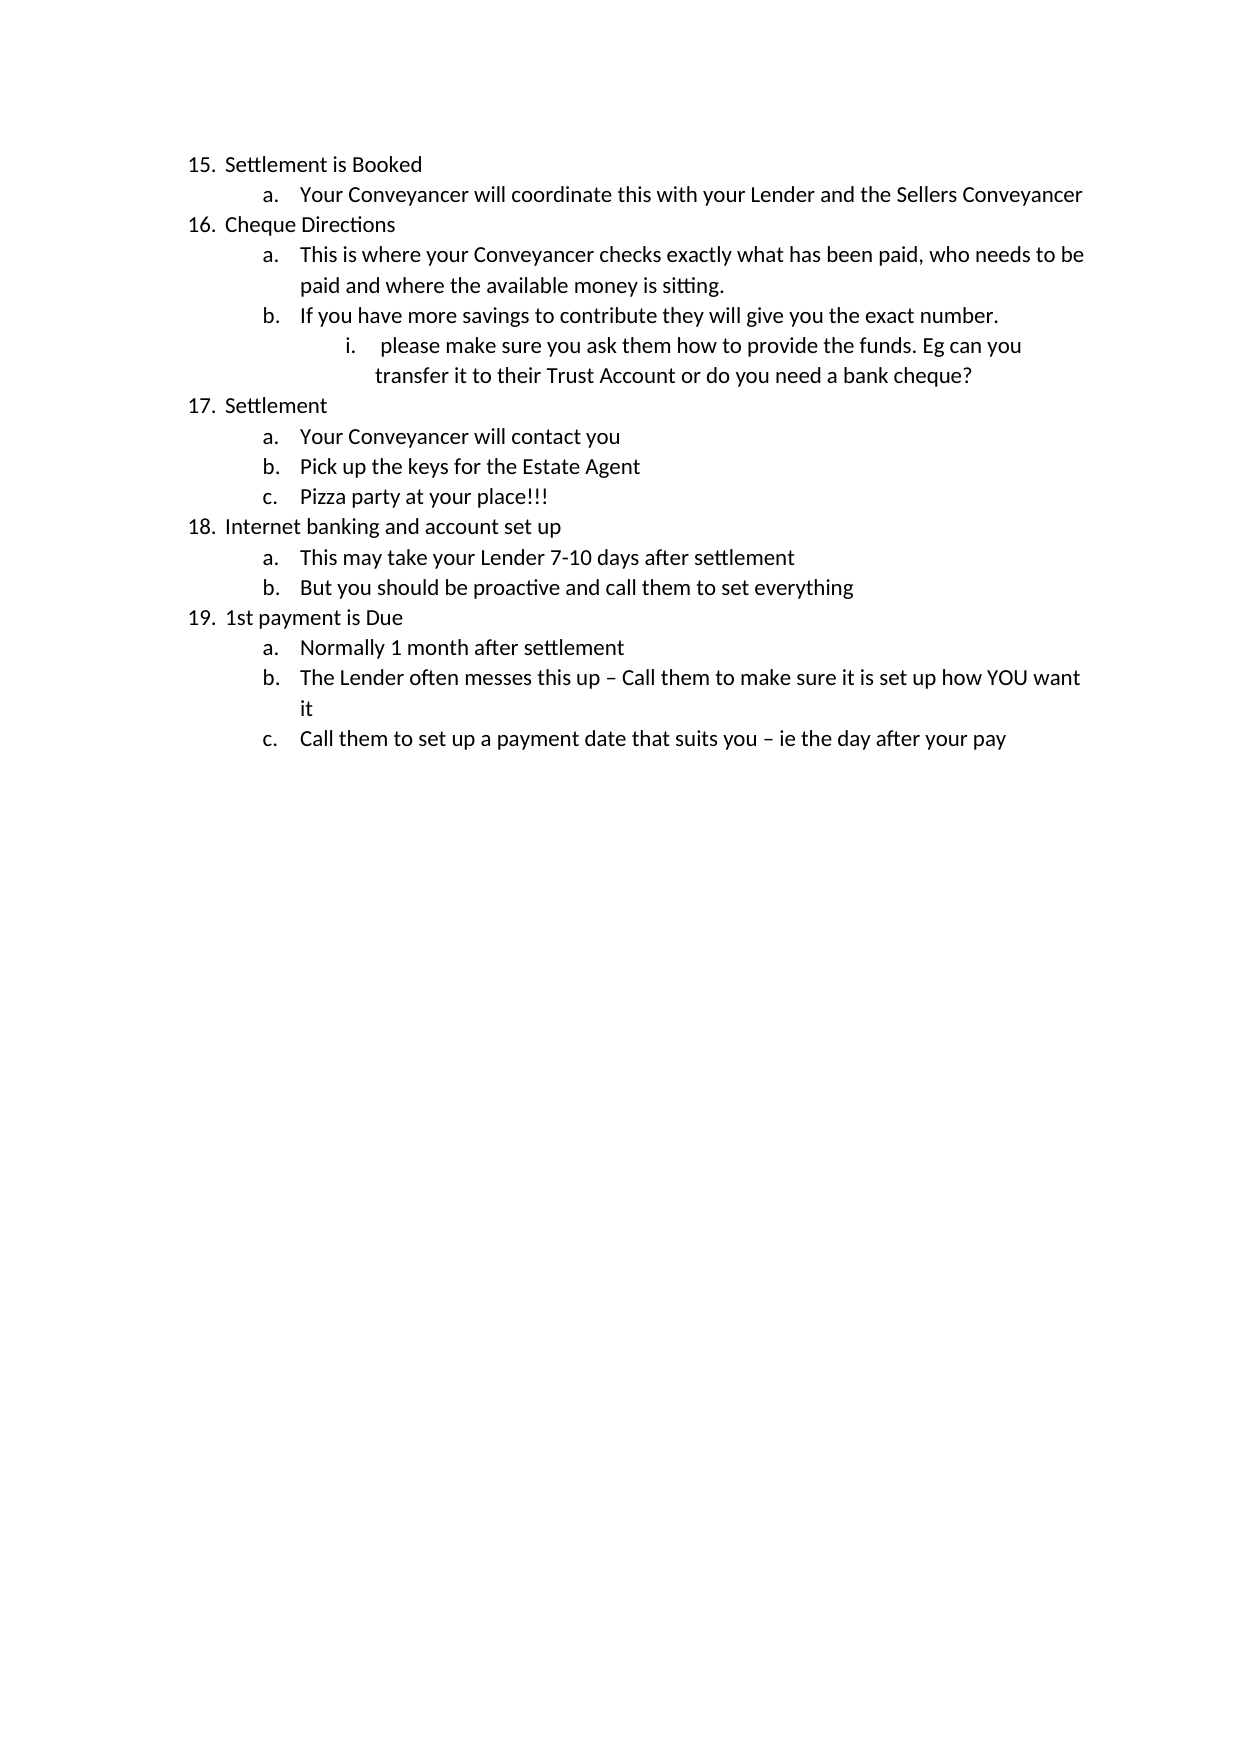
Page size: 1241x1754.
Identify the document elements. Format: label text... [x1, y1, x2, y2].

list Your Conveyancer will coordinate this with your Lender and the Sellers Conveyancer [262, 180, 1090, 208]
list Pick up the keys for the Estate Agent [262, 452, 1090, 480]
list 1st payment is Due [187, 603, 1090, 631]
list Call them to set up a payment date that suits you – ie the day after your pay [262, 724, 1090, 752]
list If you have more savings to contribute they will give you the exact number. [262, 301, 1090, 329]
list This may take your Lender 7-10 days after settlement [262, 543, 1090, 571]
list Normally 1 month after settlement [262, 633, 1090, 661]
list please make sure you ask them how to provide the funds. Eg can you transfer it to their Trust Account or do you need a bank cheque? [356, 331, 1090, 389]
list The Lender often messes this up – Call them to make sure it is set up how YOU want it [262, 663, 1090, 722]
list Your Conveyancer will contact you [262, 422, 1090, 450]
list Internet banking and account set up [187, 512, 1090, 541]
list But you should be proactive and call them to set everything [262, 573, 1090, 601]
list Settlement is Booked [187, 150, 1090, 178]
list This is where your Conveyancer checks exactly what has been paid, who needs to be paid and where the available money is sitting. [262, 241, 1090, 299]
list Settlement [187, 392, 1090, 420]
list Cheque Directions [187, 210, 1090, 238]
list Pizza party at your place!!! [262, 482, 1090, 510]
